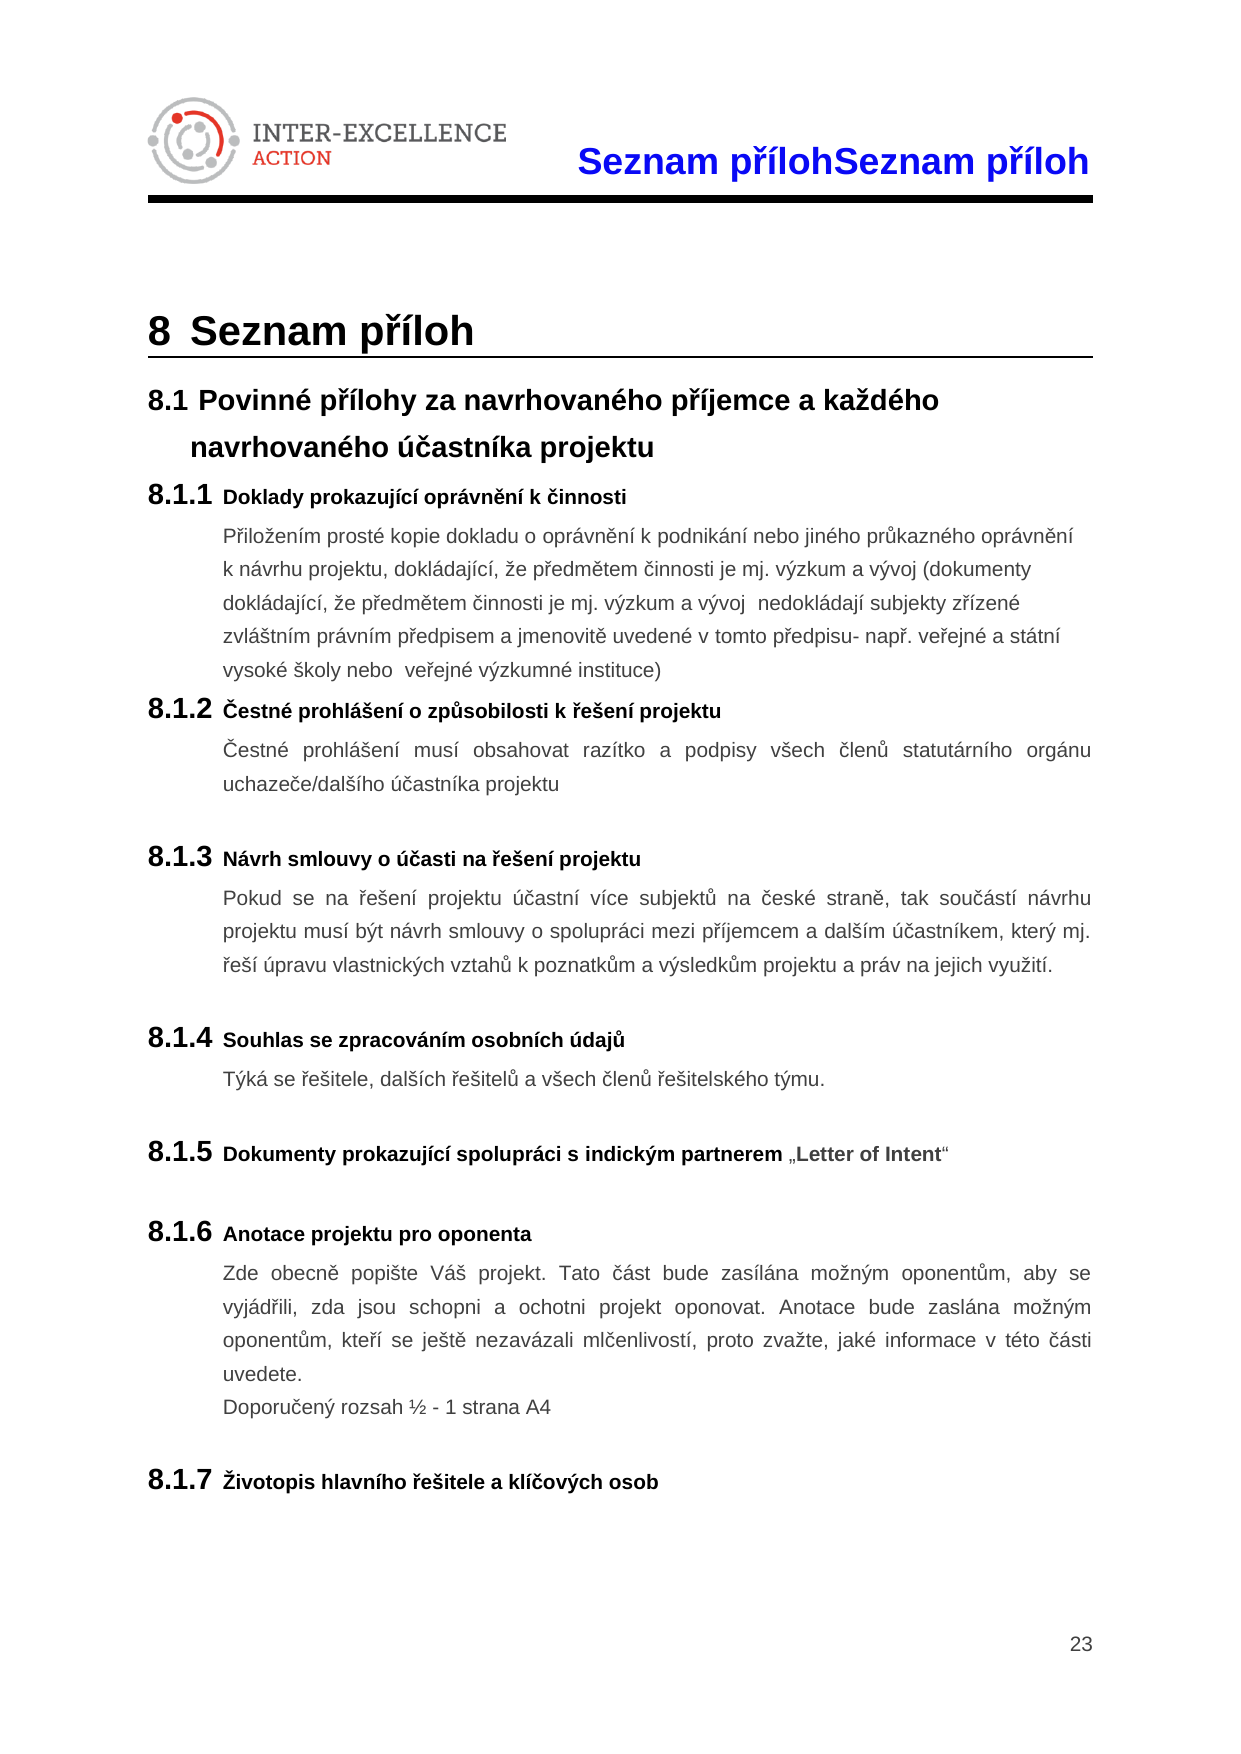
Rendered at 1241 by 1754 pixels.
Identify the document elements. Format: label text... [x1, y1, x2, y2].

list Doporučený rozsah ½ - 1 strana A4 [223, 1395, 1093, 1419]
list Dokumenty prokazující spolupráci s indickým partnerem „Letter of Intent“ [148, 1134, 1093, 1167]
list Životopis hlavního řešitele a klíčových osob [148, 1462, 1093, 1496]
list Povinné přílohy za navrhovaného příjemce a každého navrhovaného účastníka projektu [148, 383, 1093, 463]
list Pokud se na řešení projektu účastní více subjektů na české straně, tak součástí návrhu projektu musí být návrh smlouvy o spolupráci mezi příjemcem a dalším účastníkem, který mj. řeší úpravu vlastnických vztahů k poznatkům a výsledkům projektu a práv na jejich využití. [223, 886, 1093, 977]
list Přiložením prosté kopie dokladu o oprávnění k podnikání nebo jiného průkazného oprávnění k návrhu projektu, dokládající, že předmětem činnosti je mj. výzkum a vývoj (dokumenty dokládající, že předmětem činnosti je mj. výzkum a vývoj nedokládají subjekty zřízené zvláštním právním předpisem a jmenovitě uvedené v tomto předpisu- např. veřejné a státní vysoké školy nebo veřejné výzkumné instituce) [223, 523, 1093, 682]
list Souhlas se zpracováním osobních údajů [148, 1020, 1093, 1053]
list Týká se řešitele, dalších řešitelů a všech členů řešitelského týmu. [223, 1067, 1093, 1091]
list Čestné prohlášení o způsobilosti k řešení projektu [148, 691, 1093, 725]
list Seznam příloh [148, 306, 1093, 356]
picture [147, 97, 506, 184]
list Doklady prokazující oprávnění k činnosti [148, 477, 1093, 510]
list Návrh smlouvy o účasti na řešení projektu [148, 839, 1093, 872]
list Anotace projektu pro oponenta [148, 1214, 1093, 1248]
list Zde obecně popište Váš projekt. Tato část bude zasílána možným oponentům, aby se vyjádřili, zda jsou schopni a ochotni projekt oponovat. Anotace bude zaslána možným oponentům, kteří se ještě nezavázali mlčenlivostí, proto zvažte, jaké informace v této části uvedete. [223, 1261, 1093, 1386]
list Čestné prohlášení musí obsahovat razítko a podpisy všech členů statutárního orgánu uchazeče/dalšího účastníka projektu [223, 738, 1093, 796]
